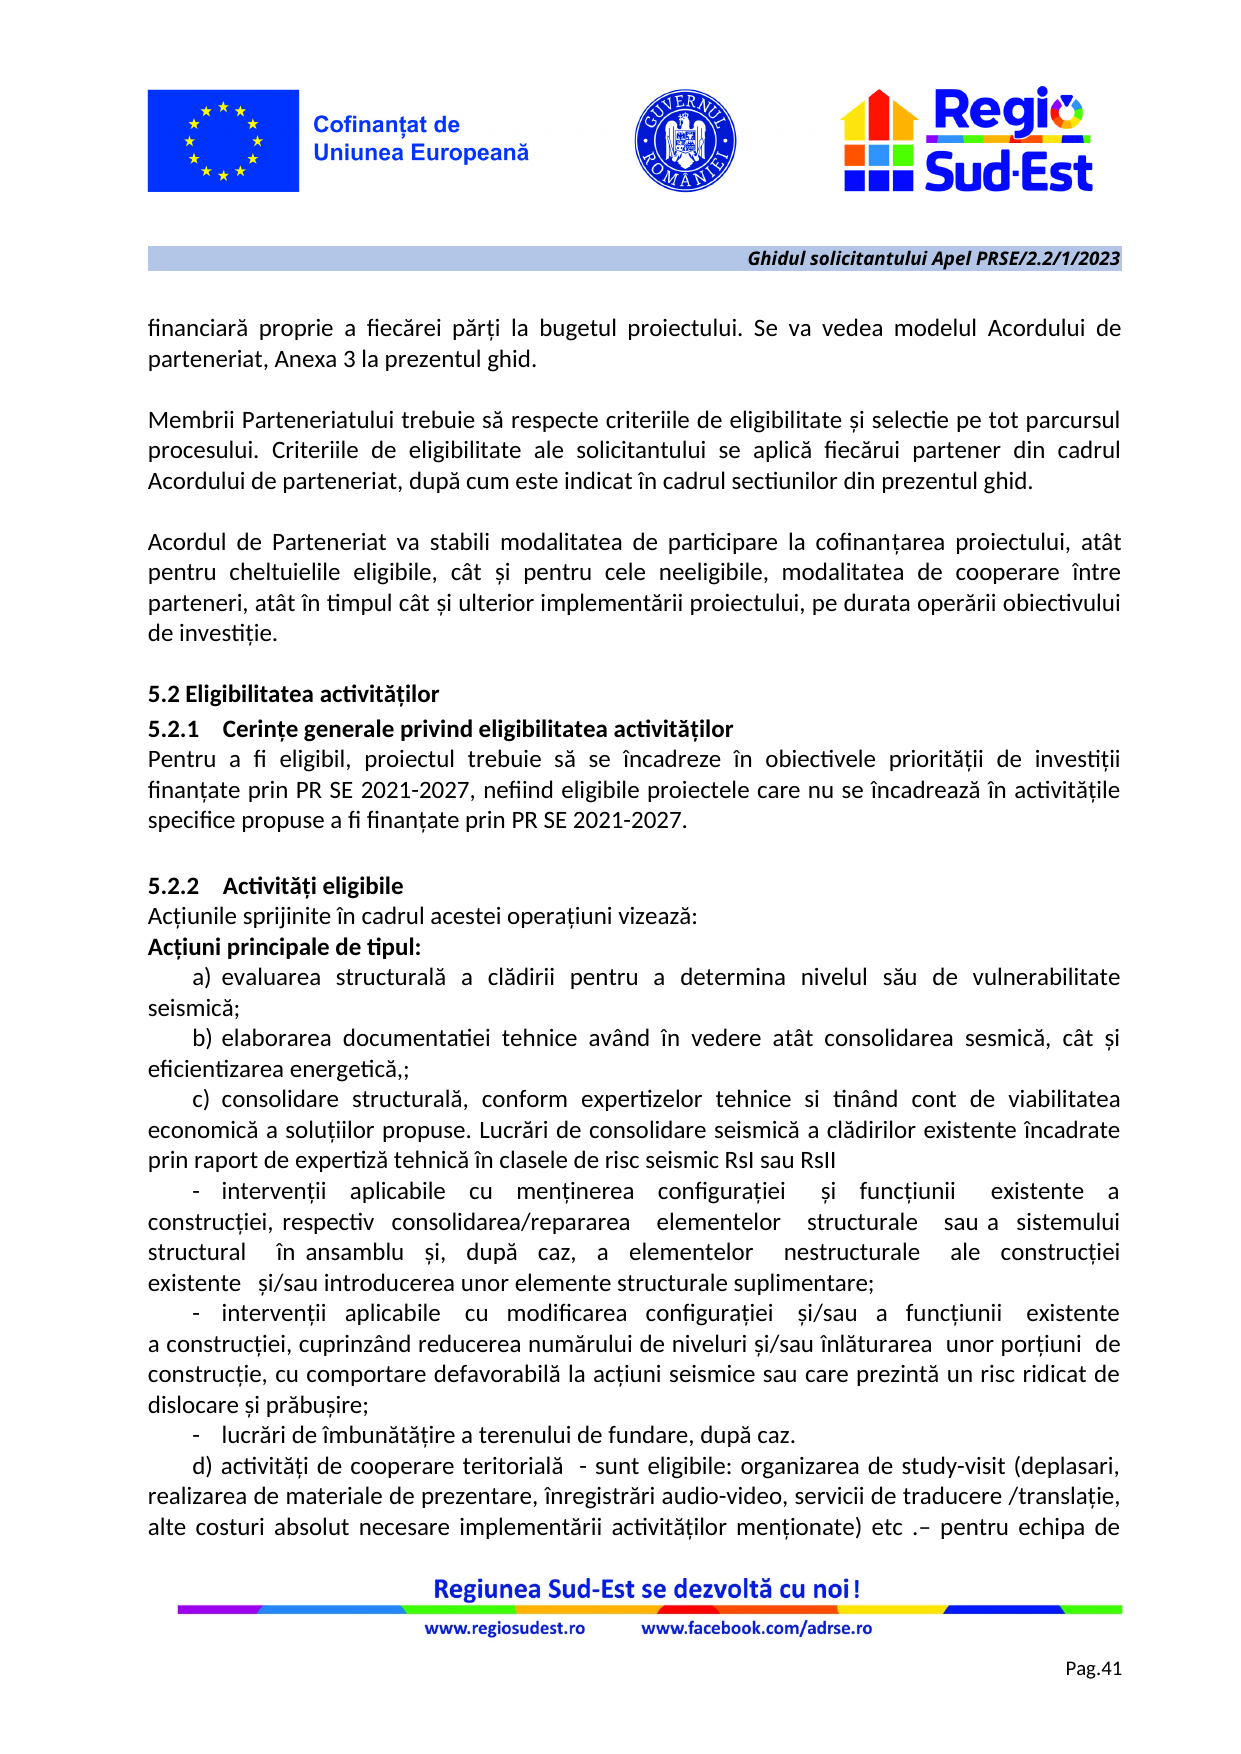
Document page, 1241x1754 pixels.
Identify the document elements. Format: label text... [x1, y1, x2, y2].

text a) evaluarea structurală a clădirii pentru a determina nivelul său de vulnerabilitate seismică; [148, 961, 1122, 1022]
text b) elaborarea documentatiei tehnice având în vedere atât consolidarea sesmică, cât și eficientizarea energetică,; [148, 1022, 1122, 1083]
picture [177, 1578, 1123, 1643]
subtitle Eligibilitatea activităţilor [148, 678, 1122, 709]
text Acțiuni principale de tipul: [148, 931, 1122, 961]
text Pentru a fi eligibil, proiectul trebuie să se încadreze în obiectivele priorității de investiții finanțate prin PR SE 2021-2027, nefiind eligibile proiectele care nu se încadrează în activitățile specifice propuse a fi finanțate prin PR SE 2021-2027. [148, 744, 1122, 835]
text Acordul de Parteneriat va stabili modalitatea de participare la cofinanţarea proiectului, atât pentru cheltuielile eligibile, cât şi pentru cele neeligibile, modalitatea de cooperare între parteneri, atât în timpul cât şi ulterior implementării proiectului, pe durata operării obiectivului de investiţie. [148, 526, 1122, 648]
text - intervenții aplicabile cu menținerea configurației și funcțiunii existente a construcției, respectiv consolidarea/repararea elementelor structurale sau a sistemului structural în ansamblu și, după caz, a elementelor nestructurale ale construcției existente și/sau introducerea unor elemente structurale suplimentare; [148, 1175, 1122, 1297]
subtitle Cerinţe generale privind eligibilitatea activităţilor [148, 713, 1122, 744]
text Acțiunile sprijinite în cadrul acestei operațiuni vizează: [148, 900, 1122, 931]
text - intervenții aplicabile cu modificarea configurației și/sau a funcțiunii existente a construcției, cuprinzând reducerea numărului de niveluri și/sau înlăturarea unor porțiuni de construcție, cu comportare defavorabilă la acțiuni seismice sau care prezintă un risc ridicat de dislocare și prăbușire; [148, 1297, 1122, 1419]
text - lucrări de îmbunătățire a terenului de fundare, după caz. [148, 1419, 1122, 1450]
text c) consolidare structurală, conform expertizelor tehnice si tinând cont de viabilitatea economică a soluțiilor propuse. Lucrări de consolidare seismică a clădirilor existente încadrate prin raport de expertiză tehnică în clasele de risc seismic RsI sau RsII [148, 1083, 1122, 1175]
subtitle Activităţi eligibile [148, 870, 1122, 900]
text Membrii Parteneriatului trebuie să respecte criteriile de eligibilitate și selectie pe tot parcursul procesului. Criteriile de eligibilitate ale solicitantului se aplică fiecărui partener din cadrul Acordului de parteneriat, după cum este indicat în cadrul sectiunilor din prezentul ghid. [148, 404, 1122, 495]
picture [147, 86, 1093, 193]
